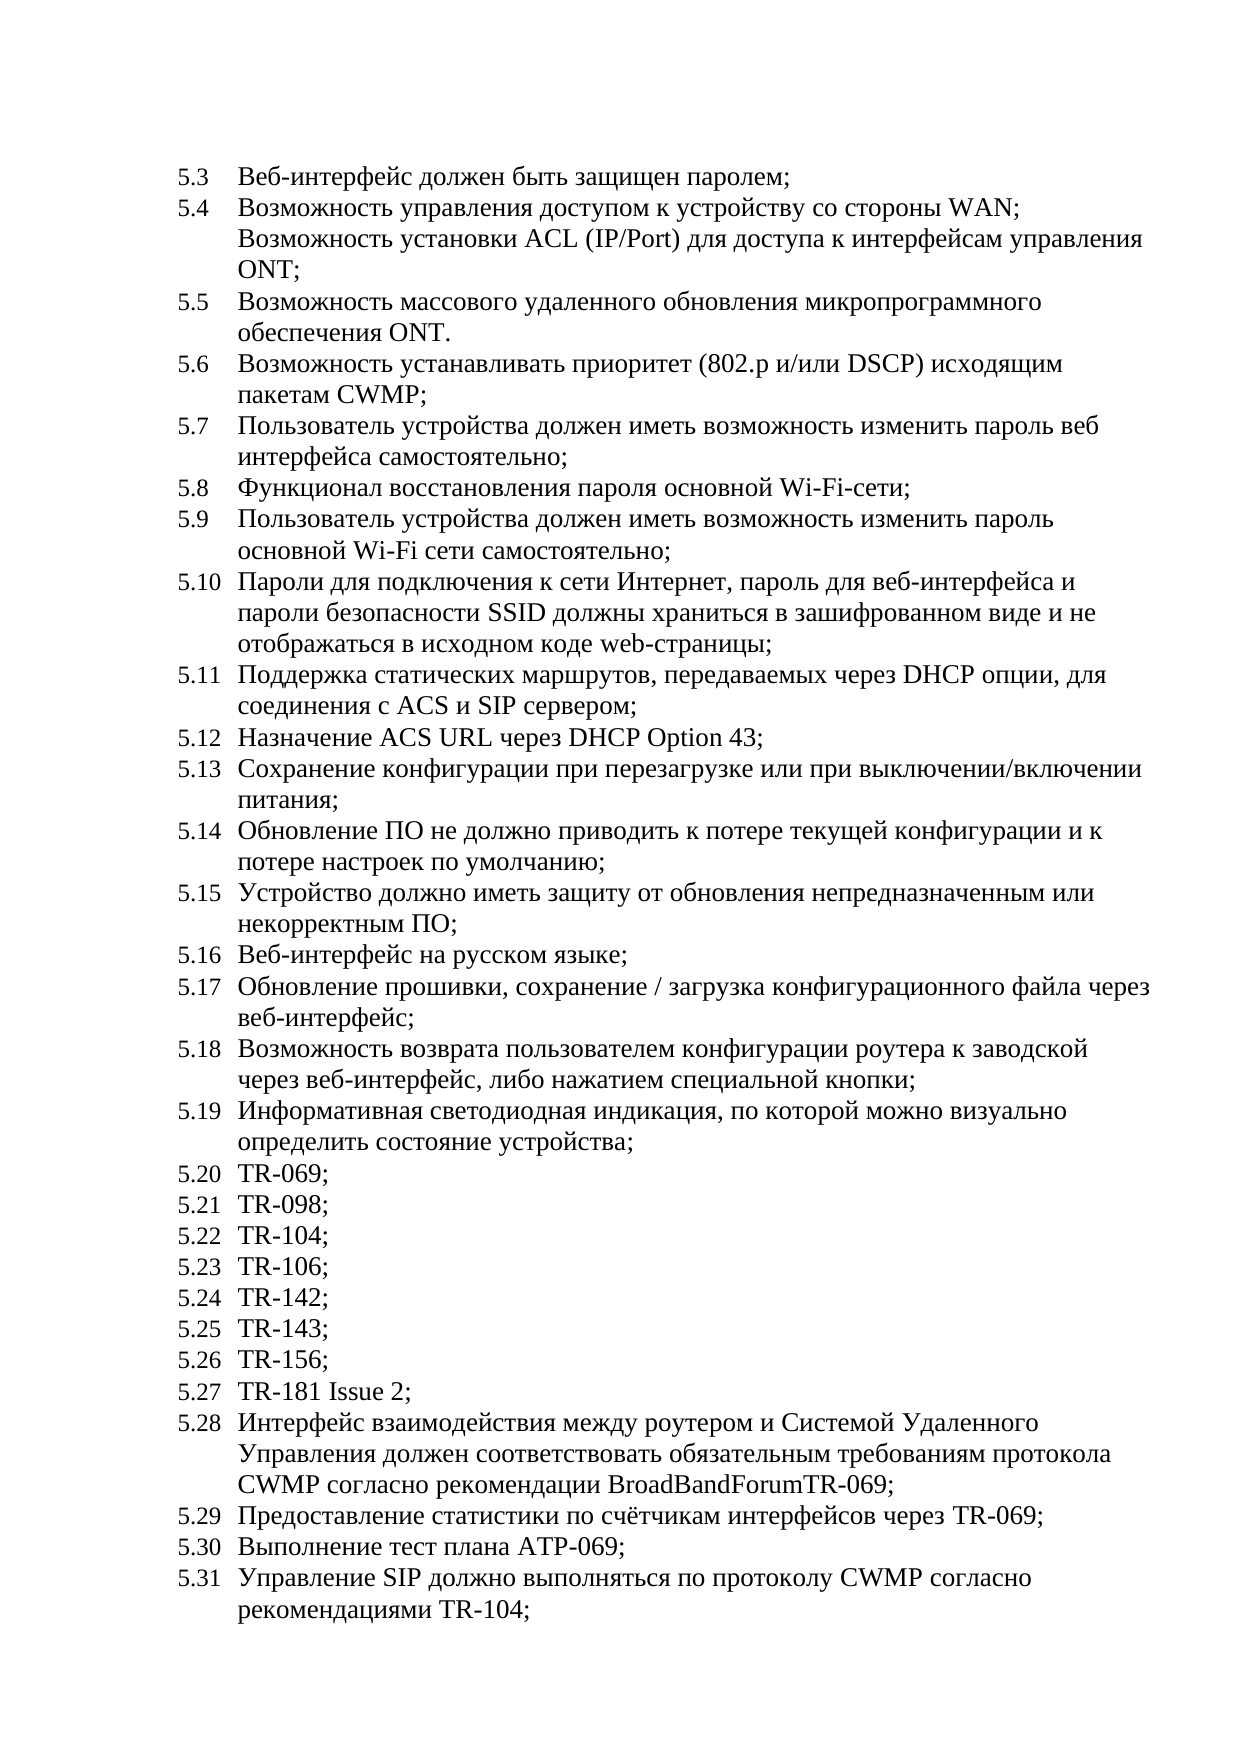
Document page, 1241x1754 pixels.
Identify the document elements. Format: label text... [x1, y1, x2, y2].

list Управление SIP должно выполняться по протоколу CWMP согласно рекомендациями TR-104; [177, 1562, 1152, 1624]
list TR-106; [177, 1250, 1152, 1281]
list Возможность управления доступом к устройству со стороны WAN; Возможность установки ACL (IP/Port) для доступа к интерфейсам управления ONT; [177, 191, 1152, 284]
list Предоставление статистики по счётчикам интерфейсов через TR-069; [177, 1499, 1152, 1530]
list Возможность устанавливать приоритет (802.p и/или DSCP) исходящим пакетам CWMP; [177, 347, 1152, 409]
list Поддержка статических маршрутов, передаваемых через DHCP опции, для соединения с ACS и SIP сервером; [177, 658, 1152, 721]
list Информативная светодиодная индикация, по которой можно визуально определить состояние устройства; [177, 1094, 1152, 1157]
list Выполнение тест плана ATP-069; [177, 1530, 1152, 1562]
list Пароли для подключения к сети Интернет, пароль для веб-интерфейса и пароли безопасности SSID должны храниться в зашифрованном виде и не отображаться в исходном коде web-страницы; [177, 565, 1152, 658]
list TR-104; [177, 1219, 1152, 1250]
list Пользователь устройства должен иметь возможность изменить пароль основной Wi-Fi сети самостоятельно; [177, 503, 1152, 565]
list TR-098; [177, 1188, 1152, 1219]
list TR-181 Issue 2; [177, 1375, 1152, 1406]
list TR-143; [177, 1312, 1152, 1343]
list Веб-интерфейс должен быть защищен паролем; [177, 160, 1152, 191]
list Обновление прошивки, сохранение / загрузка конфигурационного файла через веб-интерфейс; [177, 970, 1152, 1032]
list TR-069; [177, 1157, 1152, 1188]
list TR-156; [177, 1343, 1152, 1375]
list Интерфейс взаимодействия между роутером и Системой Удаленного Управления должен соответствовать обязательным требованиям протокола CWMP согласно рекомендации BroadBandForumTR-069; [177, 1406, 1152, 1499]
list Сохранение конфигурации при перезагрузке или при выключении/включении питания; [177, 752, 1152, 814]
list Устройство должно иметь защиту от обновления непредназначенным или некорректным ПО; [177, 876, 1152, 939]
list Функционал восстановления пароля основной Wi-Fi-сети; [177, 471, 1152, 503]
list Назначение ACS URL через DHCP Option 43; [177, 721, 1152, 752]
list Пользователь устройства должен иметь возможность изменить пароль веб интерфейса самостоятельно; [177, 409, 1152, 471]
list Возможность возврата пользователем конфигурации роутера к заводской через веб-интерфейс, либо нажатием специальной кнопки; [177, 1032, 1152, 1094]
list TR-142; [177, 1281, 1152, 1312]
list Веб-интерфейс на русском языке; [177, 939, 1152, 970]
list Возможность массового удаленного обновления микропрограммного обеспечения ONT. [177, 284, 1152, 347]
list Обновление ПО не должно приводить к потере текущей конфигурации и к потере настроек по умолчанию; [177, 814, 1152, 876]
